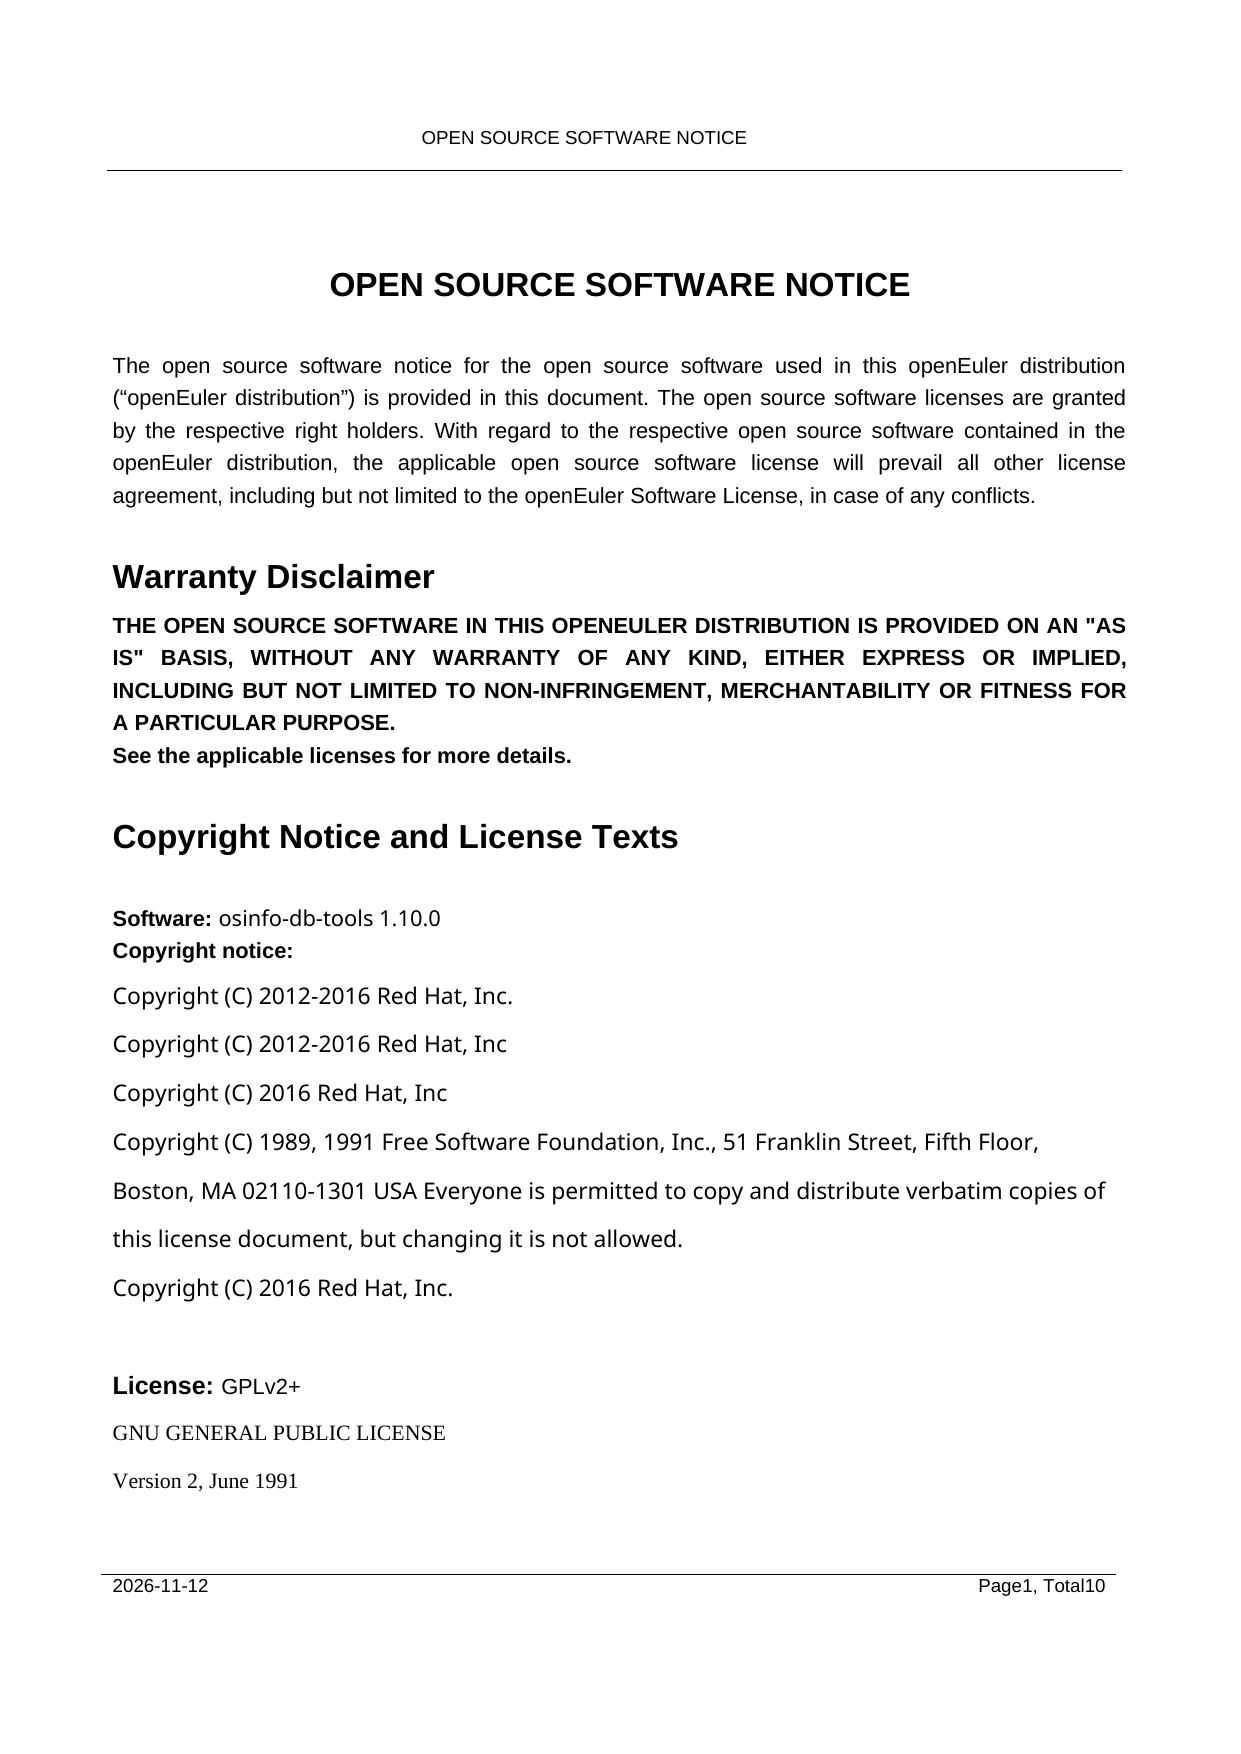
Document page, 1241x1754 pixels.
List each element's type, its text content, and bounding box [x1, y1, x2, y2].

text Software: osinfo-db-tools 1.10.0 [112, 901, 1128, 934]
text THE OPEN SOURCE SOFTWARE IN THIS OPENEULER DISTRIBUTION IS PROVIDED ON AN "AS IS" BASIS, WITHOUT ANY WARRANTY OF ANY KIND, EITHER EXPRESS OR IMPLIED, INCLUDING BUT NOT LIMITED TO NON-INFRINGEMENT, MERCHANTABILITY OR FITNESS FOR A PARTICULAR PURPOSE. See the applicable licenses for more details. [112, 609, 1128, 771]
text Copyright (C) 2012-2016 Red Hat, Inc. Copyright (C) 2012-2016 Red Hat, Inc Copyright (C) 2016 Red Hat, Inc Copyright (C) 1989, 1991 Free Software Foundation, Inc., 51 Franklin Street, Fifth Floor, Boston, MA 02110-1301 USA Everyone is permitted to copy and distribute verbatim copies of this license document, but changing it is not allowed. Copyright (C) 2016 Red Hat, Inc. [112, 979, 1128, 1353]
text Copyright notice: [112, 934, 1128, 966]
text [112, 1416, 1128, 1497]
text The open source software notice for the open source software used in this openEuler distribution (“openEuler distribution”) is provided in this document. The open source software licenses are granted by the respective right holders. With regard to the respective open source software contained in the openEuler distribution, the applicable open source software license will prevail all other license agreement, including but not limited to the openEuler Software License, in case of any conflicts. [112, 349, 1128, 511]
text Warranty Disclaimer [112, 544, 1128, 609]
text OPEN SOURCE SOFTWARE NOTICE [112, 251, 1128, 316]
text Copyright Notice and License Texts [112, 804, 1128, 869]
text License: GPLv2+ [112, 1369, 1128, 1402]
